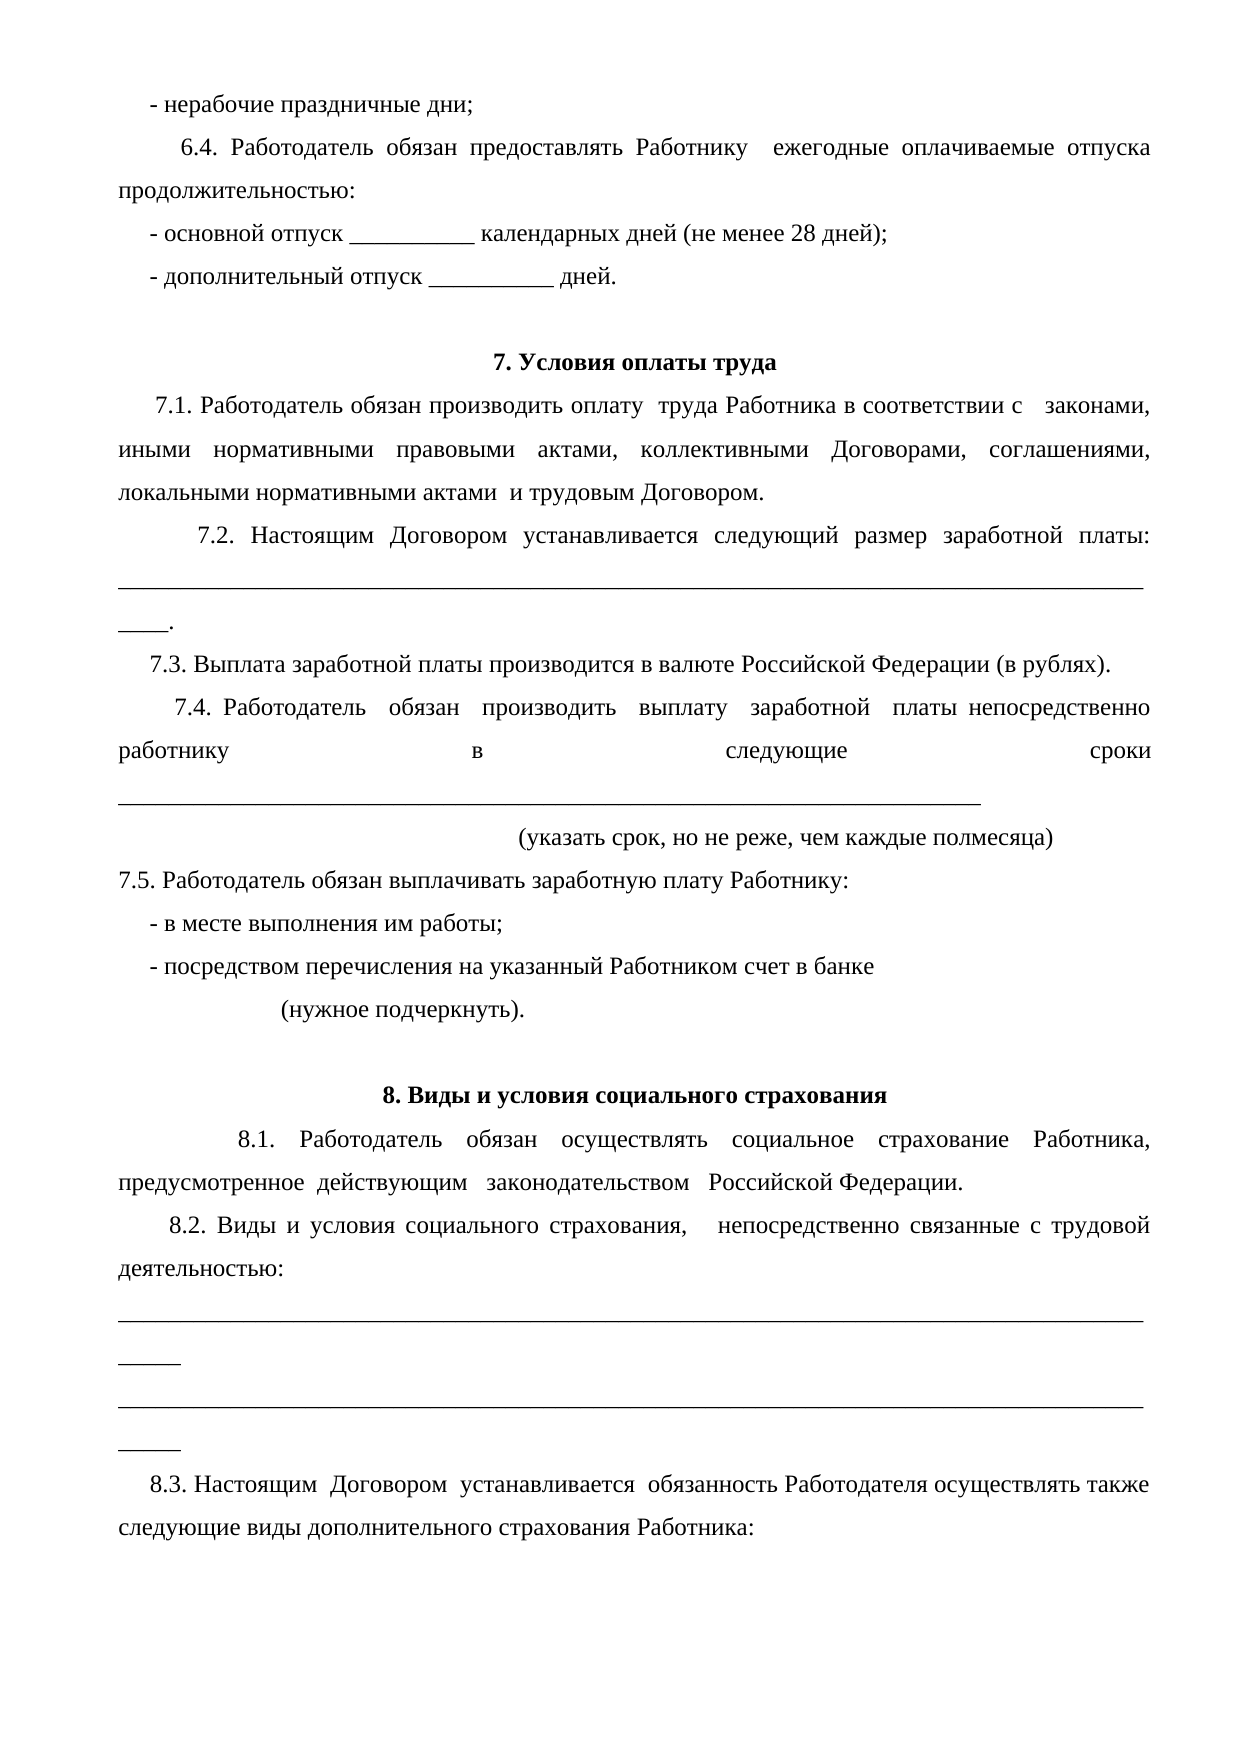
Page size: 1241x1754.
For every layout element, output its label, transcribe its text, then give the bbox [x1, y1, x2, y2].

text _______________________________________________________________________________________ [118, 1296, 1152, 1368]
text (указать срок, но не реже, чем каждые полмесяца) [118, 822, 1152, 851]
text 7.5. Работодатель обязан выплачивать заработную плату Работнику: [118, 865, 1152, 894]
text 7.1. Работодатель обязан производить оплату труда Работника в соответствии с законами, иными нормативными правовыми актами, коллективными Договорами, соглашениями, локальными нормативными актами и трудовым Договором. [118, 391, 1152, 506]
text 7.3. Выплата заработной платы производится в валюте Российской Федерации (в рублях). [118, 649, 1152, 678]
text 8.1. Работодатель обязан осуществлять социальное страхование Работника, предусмотренное действующим законодательством Российской Федерации. [118, 1124, 1152, 1196]
text - основной отпуск __________ календарных дней (не менее 28 дней); [118, 218, 1152, 247]
text 7. Условия оплаты труда [118, 347, 1152, 376]
text 8.2. Виды и условия социального страхования, непосредственно связанные с трудовой деятельностью: [118, 1210, 1152, 1282]
text 7.4. Работодатель обязан производить выплату заработной платы непосредственно работнику в следующие сроки _____________________________________________________________________ [118, 692, 1152, 807]
text - нерабочие праздничные дни; [118, 89, 1152, 117]
text - в месте выполнения им работы; [118, 908, 1152, 937]
text 7.2. Настоящим Договором устанавливается следующий размер заработной платы: ______________________________________________________________________________________. [118, 520, 1152, 635]
text - посредством перечисления на указанный Работником счет в банке [118, 951, 1152, 980]
text _______________________________________________________________________________________ [118, 1382, 1152, 1454]
text - дополнительный отпуск __________ дней. [118, 261, 1152, 290]
text (нужное подчеркнуть). [118, 994, 1152, 1023]
text 6.4. Работодатель обязан предоставлять Работнику ежегодные оплачиваемые отпуска продолжительностью: [118, 132, 1152, 204]
text 8. Виды и условия социального страхования [118, 1081, 1152, 1109]
text 8.3. Настоящим Договором устанавливается обязанность Работодателя осуществлять также следующие виды дополнительного страхования Работника: [118, 1469, 1152, 1541]
